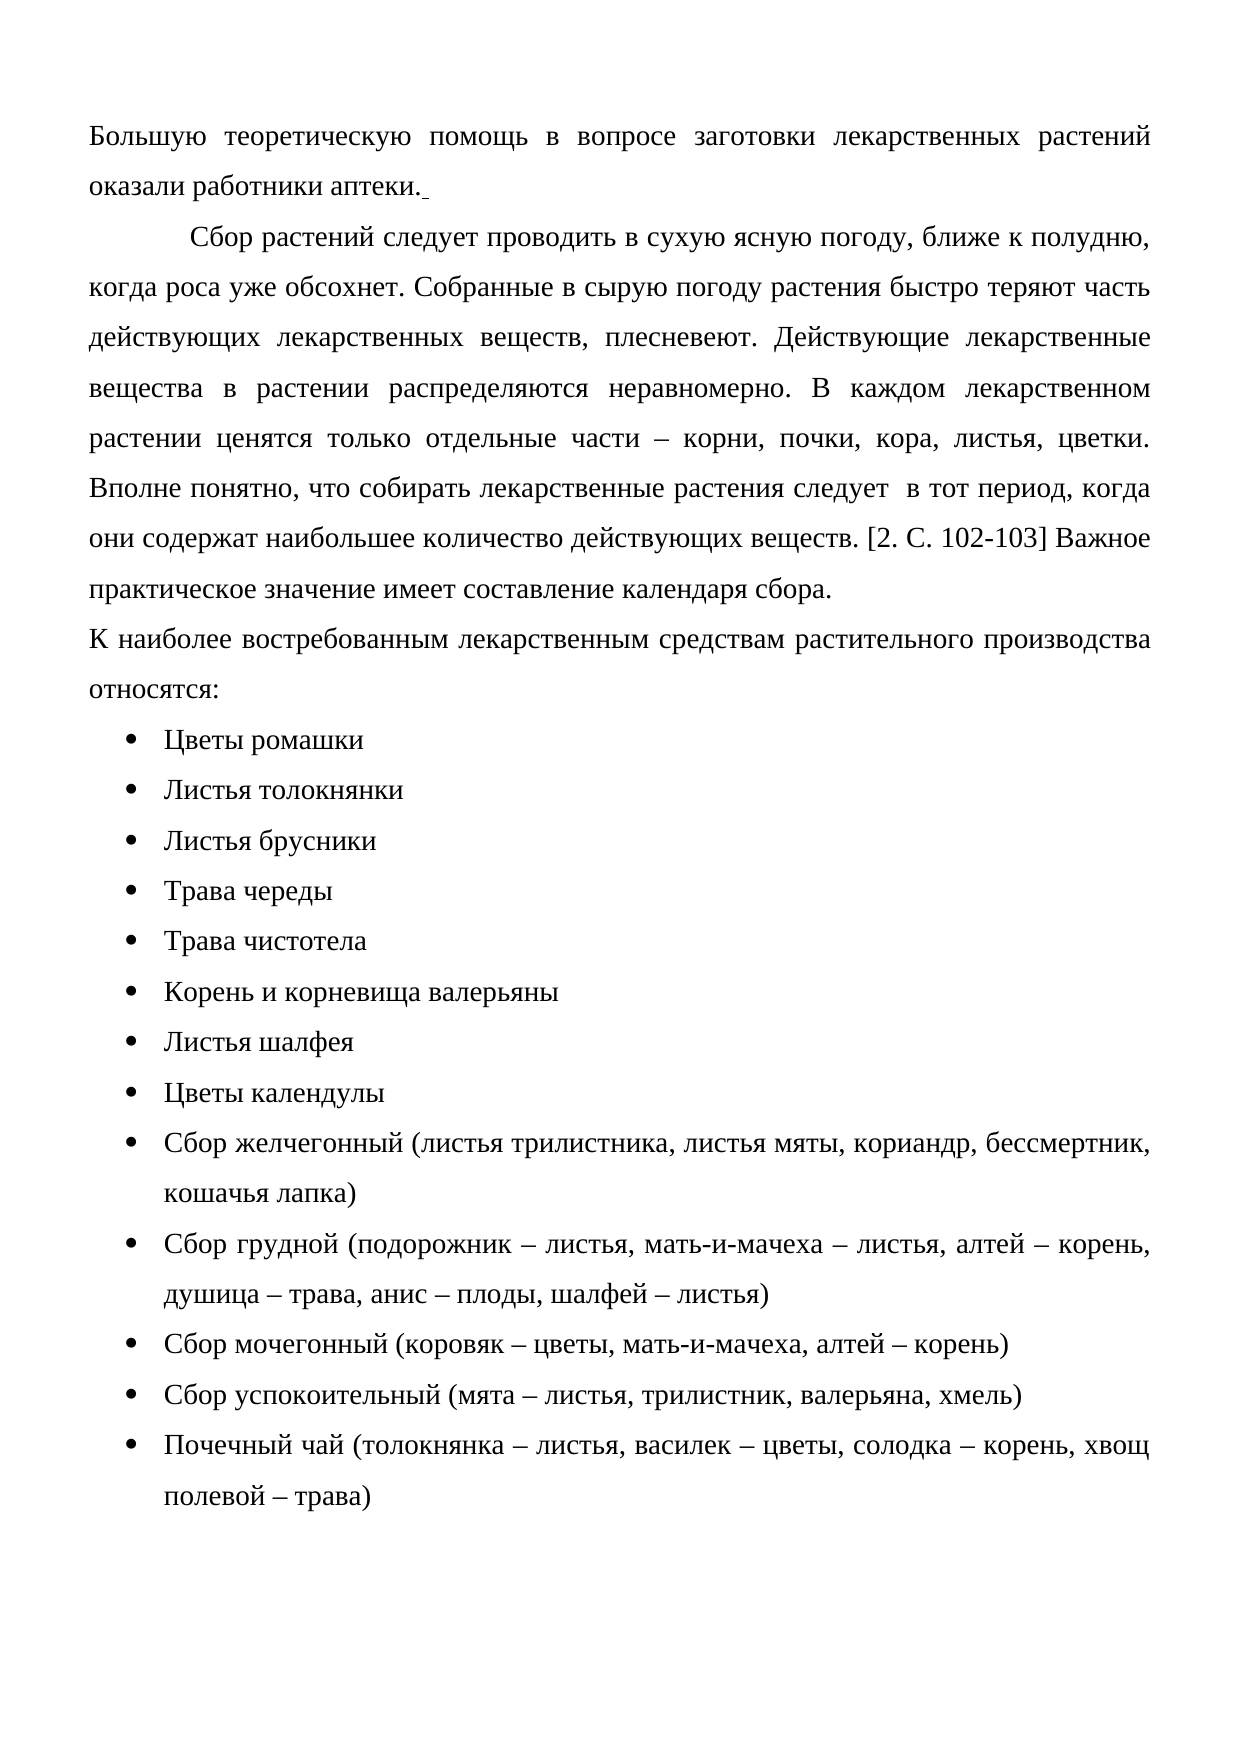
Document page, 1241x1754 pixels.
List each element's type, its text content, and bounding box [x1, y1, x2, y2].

list Листья толокнянки [126, 772, 1152, 806]
list Трава чистотела [126, 923, 1152, 957]
list Листья шалфея [126, 1024, 1152, 1058]
list Почечный чай (толокнянка – листья, василек – цветы, солодка – корень, хвощ полевой – трава) [126, 1427, 1152, 1511]
text К наиболее востребованным лекарственным средствам растительного производства относятся: [89, 621, 1152, 705]
list Сбор успокоительный (мята – листья, трилистник, валерьяна, хмель) [126, 1377, 1152, 1411]
list Сбор мочегонный (коровяк – цветы, мать-и-мачеха, алтей – корень) [126, 1327, 1152, 1360]
text Большую теоретическую помощь в вопросе заготовки лекарственных растений оказали работники аптеки. [89, 118, 1152, 202]
list Листья брусники [126, 823, 1152, 856]
text Сбор растений следует проводить в сухую ясную погоду, ближе к полудню, когда роса уже обсохнет. Собранные в сырую погоду растения быстро теряют часть действующих лекарственных веществ, плесневеют. Действующие лекарственные вещества в растении распределяются неравномерно. В каждом лекарственном растении ценятся только отдельные части – корни, почки, кора, листья, цветки. Вполне понятно, что собирать лекарственные растения следует в тот период, когда они содержат наибольшее количество действующих веществ. [2. С. 102-103] Важное практическое значение имеет составление календаря сбора. [89, 219, 1152, 604]
list Сбор желчегонный (листья трилистника, листья мяты, кориандр, бессмертник, кошачья лапка) [126, 1125, 1152, 1209]
list Трава череды [126, 873, 1152, 907]
list Сбор грудной (подорожник – листья, мать-и-мачеха – листья, алтей – корень, душица – трава, анис – плоды, шалфей – листья) [126, 1226, 1152, 1310]
list Цветы календулы [126, 1075, 1152, 1108]
list Корень и корневища валерьяны [126, 974, 1152, 1008]
list Цветы ромашки [126, 722, 1152, 756]
